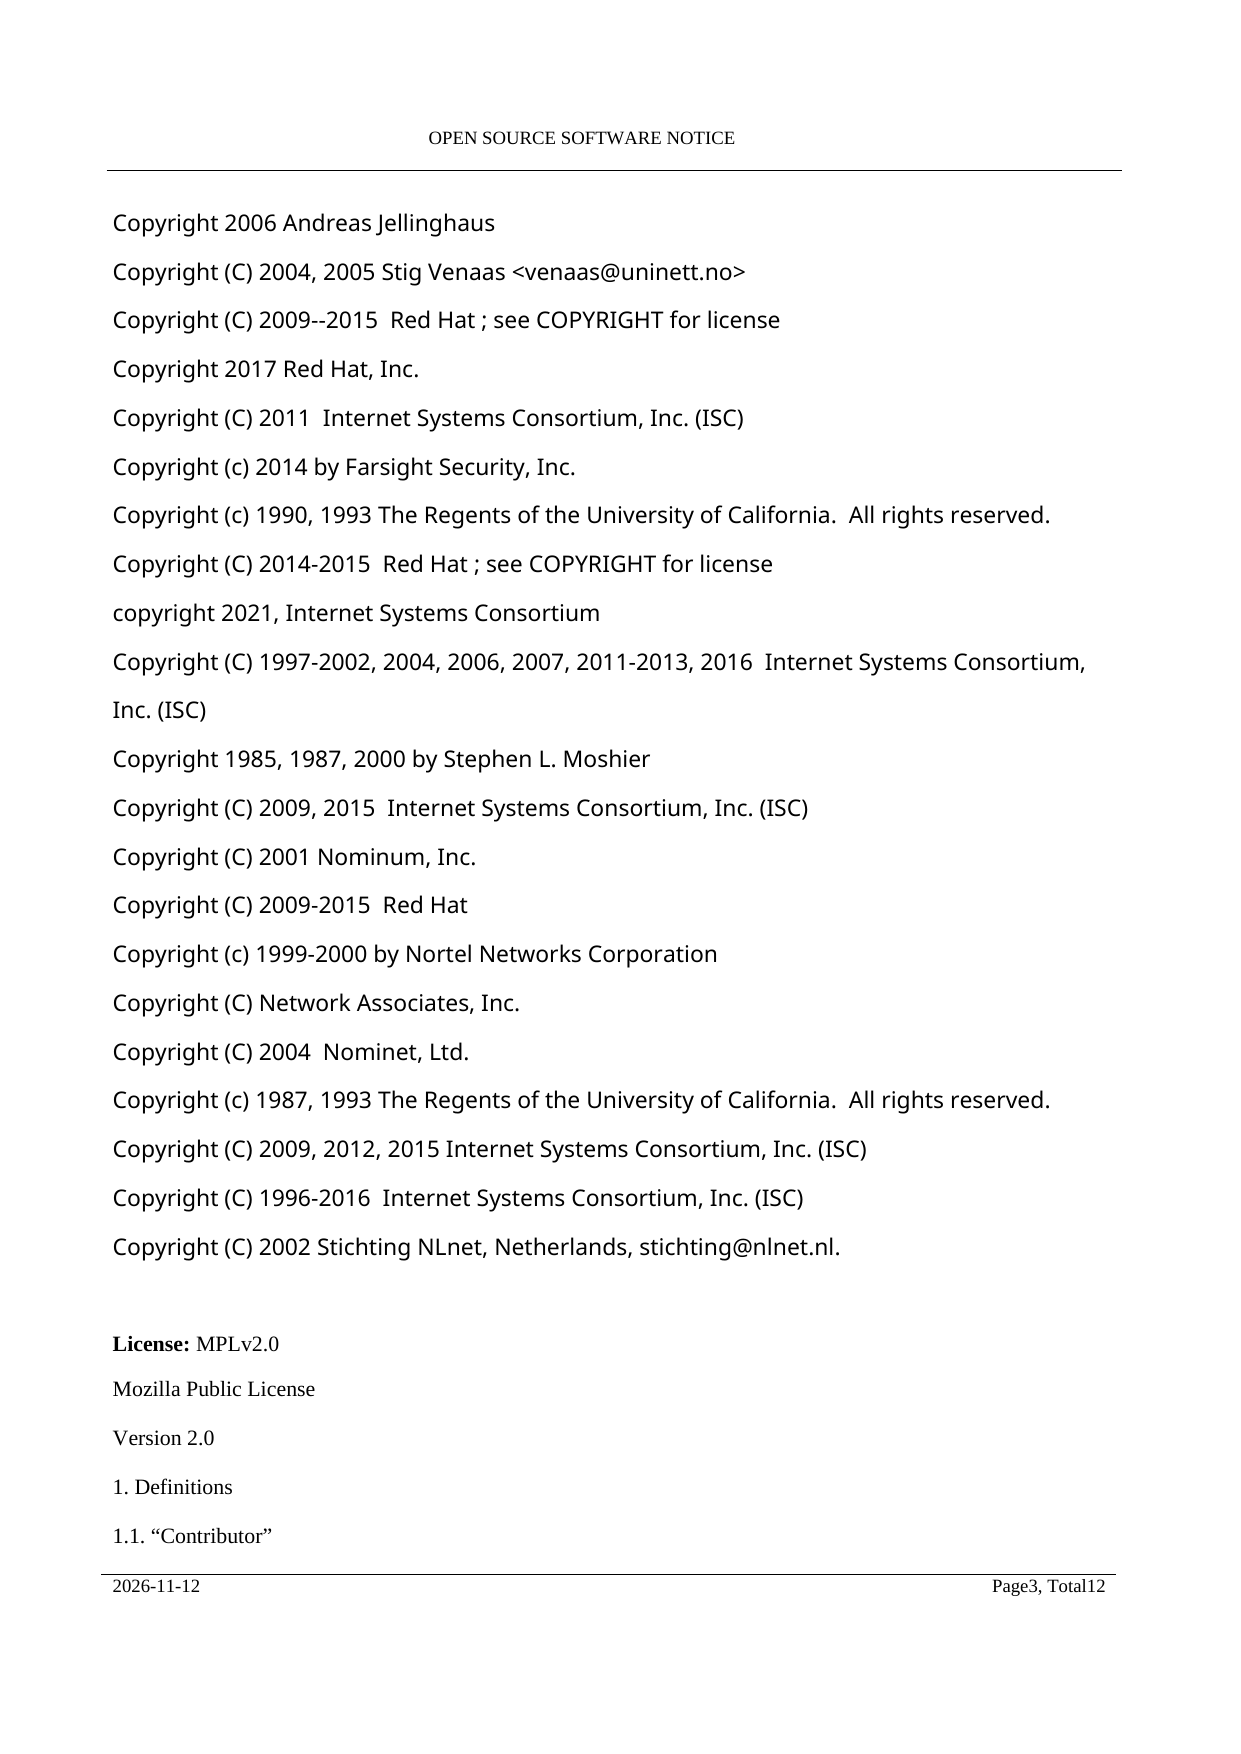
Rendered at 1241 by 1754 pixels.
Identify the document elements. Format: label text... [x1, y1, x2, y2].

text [112, 206, 1128, 1311]
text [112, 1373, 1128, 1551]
text License: MPLv2.0 [112, 1328, 1128, 1360]
